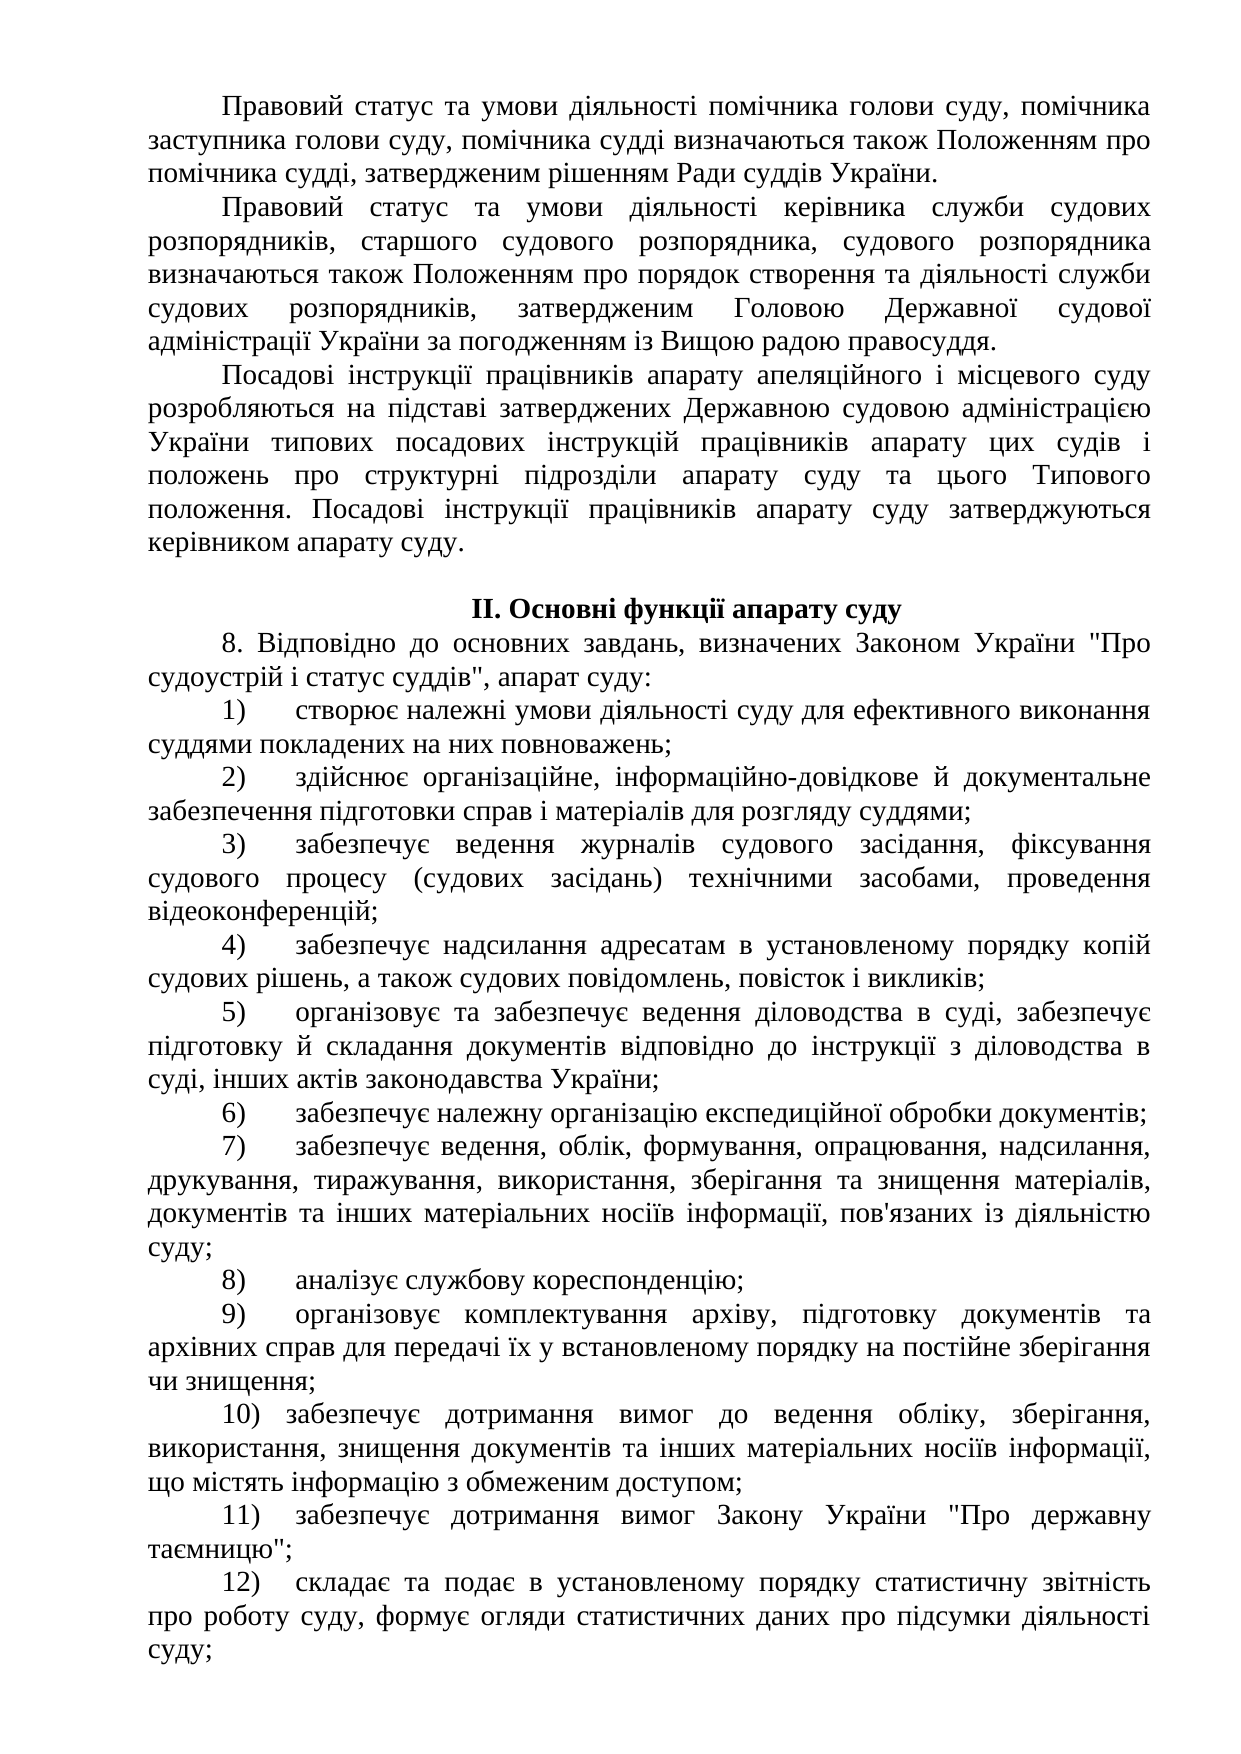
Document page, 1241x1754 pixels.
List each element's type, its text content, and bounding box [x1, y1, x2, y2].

text 3) забезпечує ведення журналів судового засідання, фіксування судового процесу (судових засідань) технічними засобами, проведення відеоконференцій; [148, 826, 1152, 927]
text II. Основні функції апарату суду [148, 592, 1152, 625]
text 2) здійснює організаційне, інформаційно-довідкове й документальне забезпечення підготовки справ і матеріалів для розгляду суддями; [148, 759, 1152, 826]
text 9) організовує комплектування архіву, підготовку документів та архівних справ для передачі їх у встановленому порядку на постійне зберігання чи знищення; [148, 1296, 1152, 1397]
text 7) забезпечує ведення, облік, формування, опрацювання, надсилання, друкування, тиражування, використання, зберігання та знищення матеріалів, документів та інших матеріальних носіїв інформації, пов'язаних із діяльністю суду; [148, 1128, 1152, 1262]
text 12) складає та подає в установленому порядку статистичну звітність про роботу суду, формує огляди статистичних даних про підсумки діяльності суду; [148, 1564, 1152, 1665]
text Посадові інструкції працівників апарату апеляційного і місцевого суду розробляються на підставі затверджених Державною судовою адміністрацією України типових посадових інструкцій працівників апарату цих судів і положень про структурні підрозділи апарату суду та цього Типового положення. Посадові інструкції працівників апарату суду затверджуються керівником апарату суду. [148, 357, 1152, 558]
text 6) забезпечує належну організацію експедиційної обробки документів; [148, 1095, 1152, 1128]
text 5) організовує та забезпечує ведення діловодства в суді, забезпечує підготовку й складання документів відповідно до інструкції з діловодства в суді, інших актів законодавства України; [148, 994, 1152, 1095]
text 8) аналізує службову кореспонденцію; [148, 1262, 1152, 1296]
text 8. Відповідно до основних завдань, визначених Законом України "Про судоустрій і статус суддів", апарат суду: [148, 625, 1152, 692]
text 11) забезпечує дотримання вимог Закону України "Про державну таємницю"; [148, 1497, 1152, 1564]
text 10) забезпечує дотримання вимог до ведення обліку, зберігання, використання, знищення документів та інших матеріальних носіїв інформації, що містять інформацію з обмеженим доступом; [148, 1397, 1152, 1497]
text Правовий статус та умови діяльності помічника голови суду, помічника заступника голови суду, помічника судді визначаються також Положенням про помічника судді, затвердженим рішенням Ради суддів України. [148, 88, 1152, 189]
text 4) забезпечує надсилання адресатам в установленому порядку копій судових рішень, а також судових повідомлень, повісток і викликів; [148, 927, 1152, 994]
text 1) створює належні умови діяльності суду для ефективного виконання суддями покладених на них повноважень; [148, 692, 1152, 759]
text Правовий статус та умови діяльності керівника служби судових розпорядників, старшого судового розпорядника, судового розпорядника визначаються також Положенням про порядок створення та діяльності служби судових розпорядників, затвердженим Головою Державної судової адміністрації України за погодженням із Вищою радою правосуддя. [148, 189, 1152, 357]
